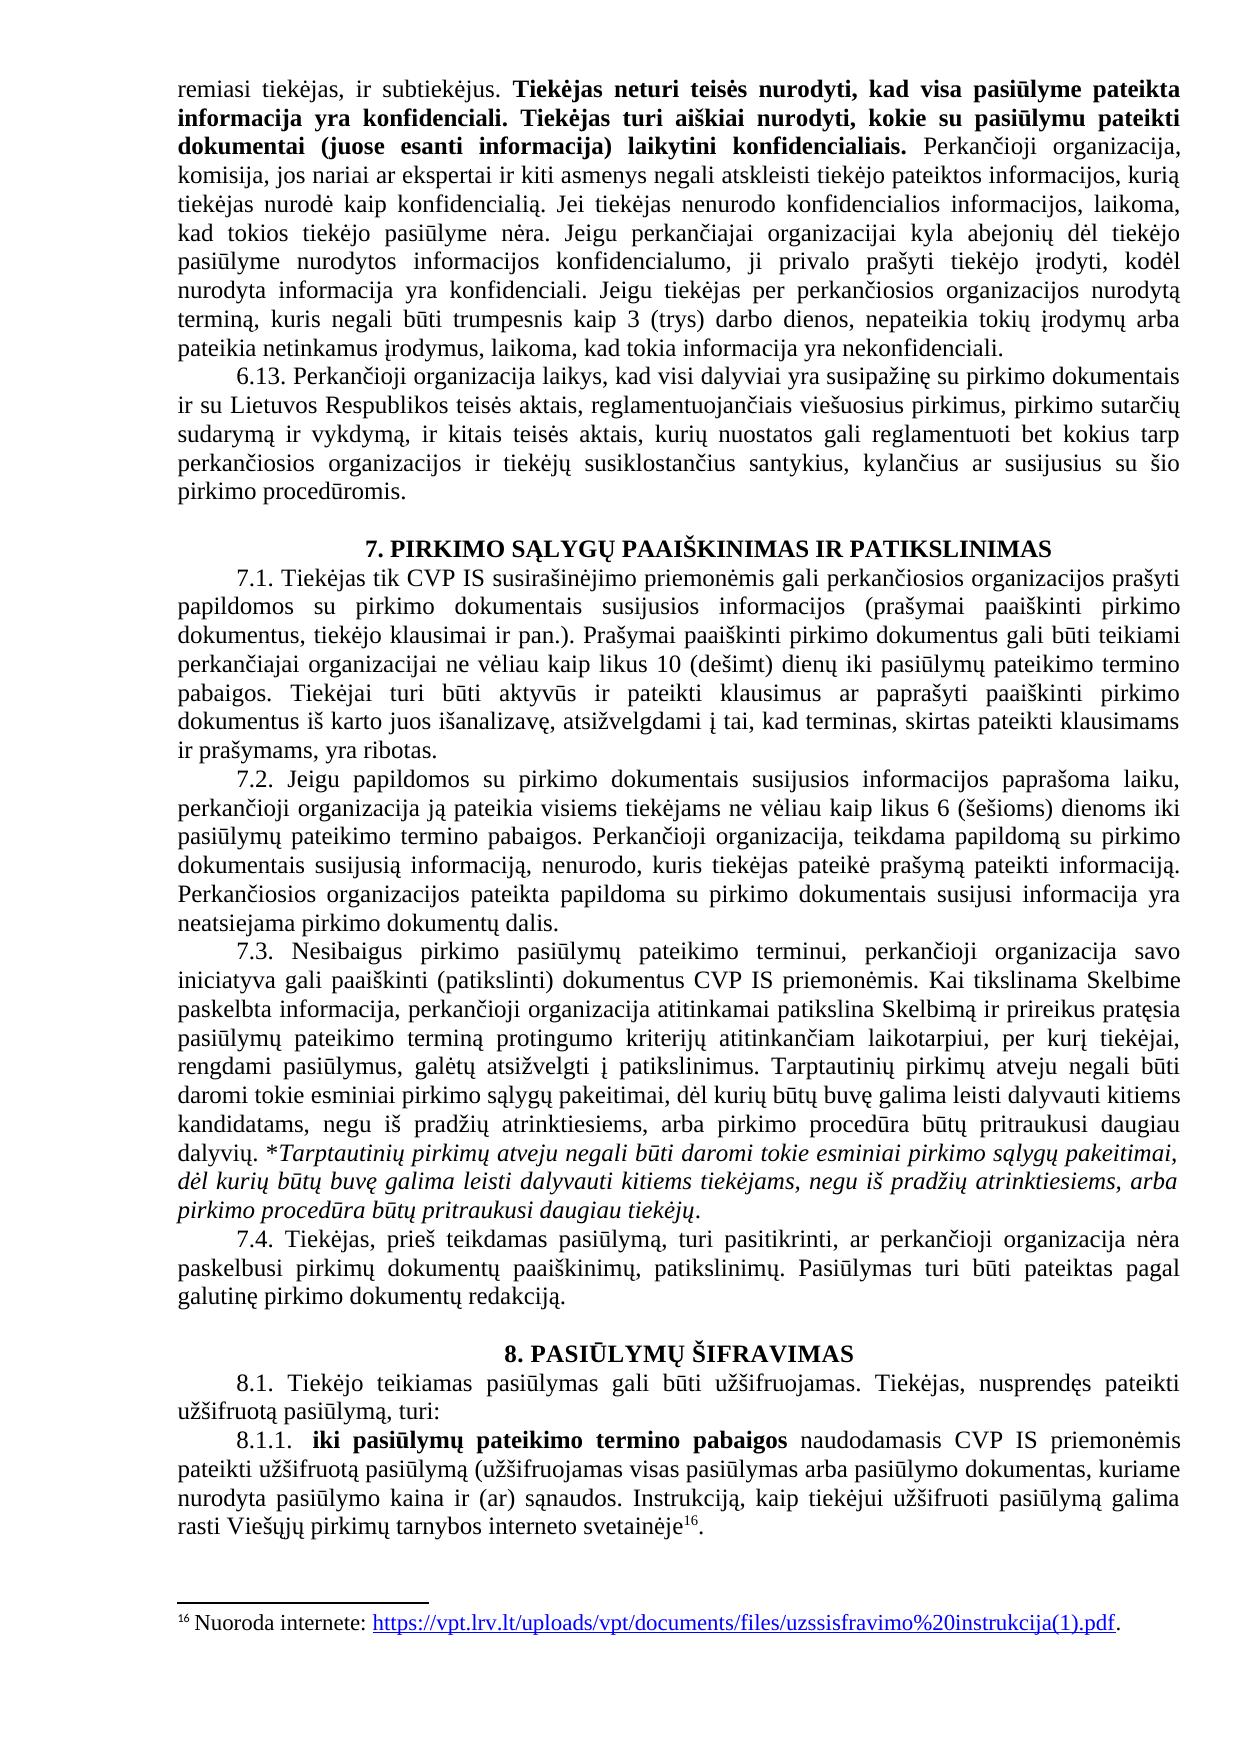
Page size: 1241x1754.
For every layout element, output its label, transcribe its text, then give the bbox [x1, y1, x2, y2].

text 8.1.1. iki pasiūlymų pateikimo termino pabaigos naudodamasis CVP IS priemonėmis pateikti užšifruotą pasiūlymą (užšifruojamas visas pasiūlymas arba pasiūlymo dokumentas, kuriame nurodyta pasiūlymo kaina ir (ar) sąnaudos. Instrukciją, kaip tiekėjui užšifruoti pasiūlymą galima rasti Viešųjų pirkimų tarnybos interneto svetainėje. [177, 1425, 1181, 1540]
text 7. PIRKIMO SĄLYGŲ PAAIŠKINIMAS IR PATIKSLINIMAS [177, 534, 1181, 563]
text 8. PASIŪLYMŲ ŠIFRAVIMAS [177, 1339, 1181, 1368]
text 8.1. Tiekėjo teikiamas pasiūlymas gali būti užšifruojamas. Tiekėjas, nusprendęs pateikti užšifruotą pasiūlymą, turi: [177, 1368, 1181, 1425]
text 7.4. Tiekėjas, prieš teikdamas pasiūlymą, turi pasitikrinti, ar perkančioji organizacija nėra paskelbusi pirkimų dokumentų paaiškinimų, patikslinimų. Pasiūlymas turi būti pateiktas pagal galutinę pirkimo dokumentų redakciją. [177, 1224, 1181, 1310]
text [177, 74, 1181, 361]
text 6.13. Perkančioji organizacija laikys, kad visi dalyviai yra susipažinę su pirkimo dokumentais ir su Lietuvos Respublikos teisės aktais, reglamentuojančiais viešuosius pirkimus, pirkimo sutarčių sudarymą ir vykdymą, ir kitais teisės aktais, kurių nuostatos gali reglamentuoti bet kokius tarp perkančiosios organizacijos ir tiekėjų susiklostančius santykius, kylančius ar susijusius su šio pirkimo procedūromis. [177, 361, 1181, 505]
text 7.3. Nesibaigus pirkimo pasiūlymų pateikimo terminui, perkančioji organizacija savo iniciatyva gali paaiškinti (patikslinti) dokumentus CVP IS priemonėmis. Kai tikslinama Skelbime paskelbta informacija, perkančioji organizacija atitinkamai patikslina Skelbimą ir prireikus pratęsia pasiūlymų pateikimo terminą protingumo kriterijų atitinkančiam laikotarpiui, per kurį tiekėjai, rengdami pasiūlymus, galėtų atsižvelgti į patikslinimus. Tarptautinių pirkimų atveju negali būti daromi tokie esminiai pirkimo sąlygų pakeitimai, dėl kurių būtų buvę galima leisti dalyvauti kitiems kandidatams, negu iš pradžių atrinktiesiems, arba pirkimo procedūra būtų pritraukusi daugiau dalyvių. *Tarptautinių pirkimų atveju negali būti daromi tokie esminiai pirkimo sąlygų pakeitimai, dėl kurių būtų buvę galima leisti dalyvauti kitiems tiekėjams, negu iš pradžių atrinktiesiems, arba pirkimo procedūra būtų pritraukusi daugiau tiekėjų. [177, 936, 1181, 1224]
list 7.1. Tiekėjas tik CVP IS susirašinėjimo priemonėmis gali perkančiosios organizacijos prašyti papildomos su pirkimo dokumentais susijusios informacijos (prašymai paaiškinti pirkimo dokumentus, tiekėjo klausimai ir pan.). Prašymai paaiškinti pirkimo dokumentus gali būti teikiami perkančiajai organizacijai ne vėliau kaip likus 10 (dešimt) dienų iki pasiūlymų pateikimo termino pabaigos. Tiekėjai turi būti aktyvūs ir pateikti klausimus ar paprašyti paaiškinti pirkimo dokumentus iš karto juos išanalizavę, atsižvelgdami į tai, kad terminas, skirtas pateikti klausimams ir prašymams, yra ribotas. [177, 563, 1181, 764]
list 7.2. Jeigu papildomos su pirkimo dokumentais susijusios informacijos paprašoma laiku, perkančioji organizacija ją pateikia visiems tiekėjams ne vėliau kaip likus 6 (šešioms) dienoms iki pasiūlymų pateikimo termino pabaigos. Perkančioji organizacija, teikdama papildomą su pirkimo dokumentais susijusią informaciją, nenurodo, kuris tiekėjas pateikė prašymą pateikti informaciją. Perkančiosios organizacijos pateikta papildoma su pirkimo dokumentais susijusi informacija yra neatsiejama pirkimo dokumentų dalis. [177, 764, 1181, 936]
